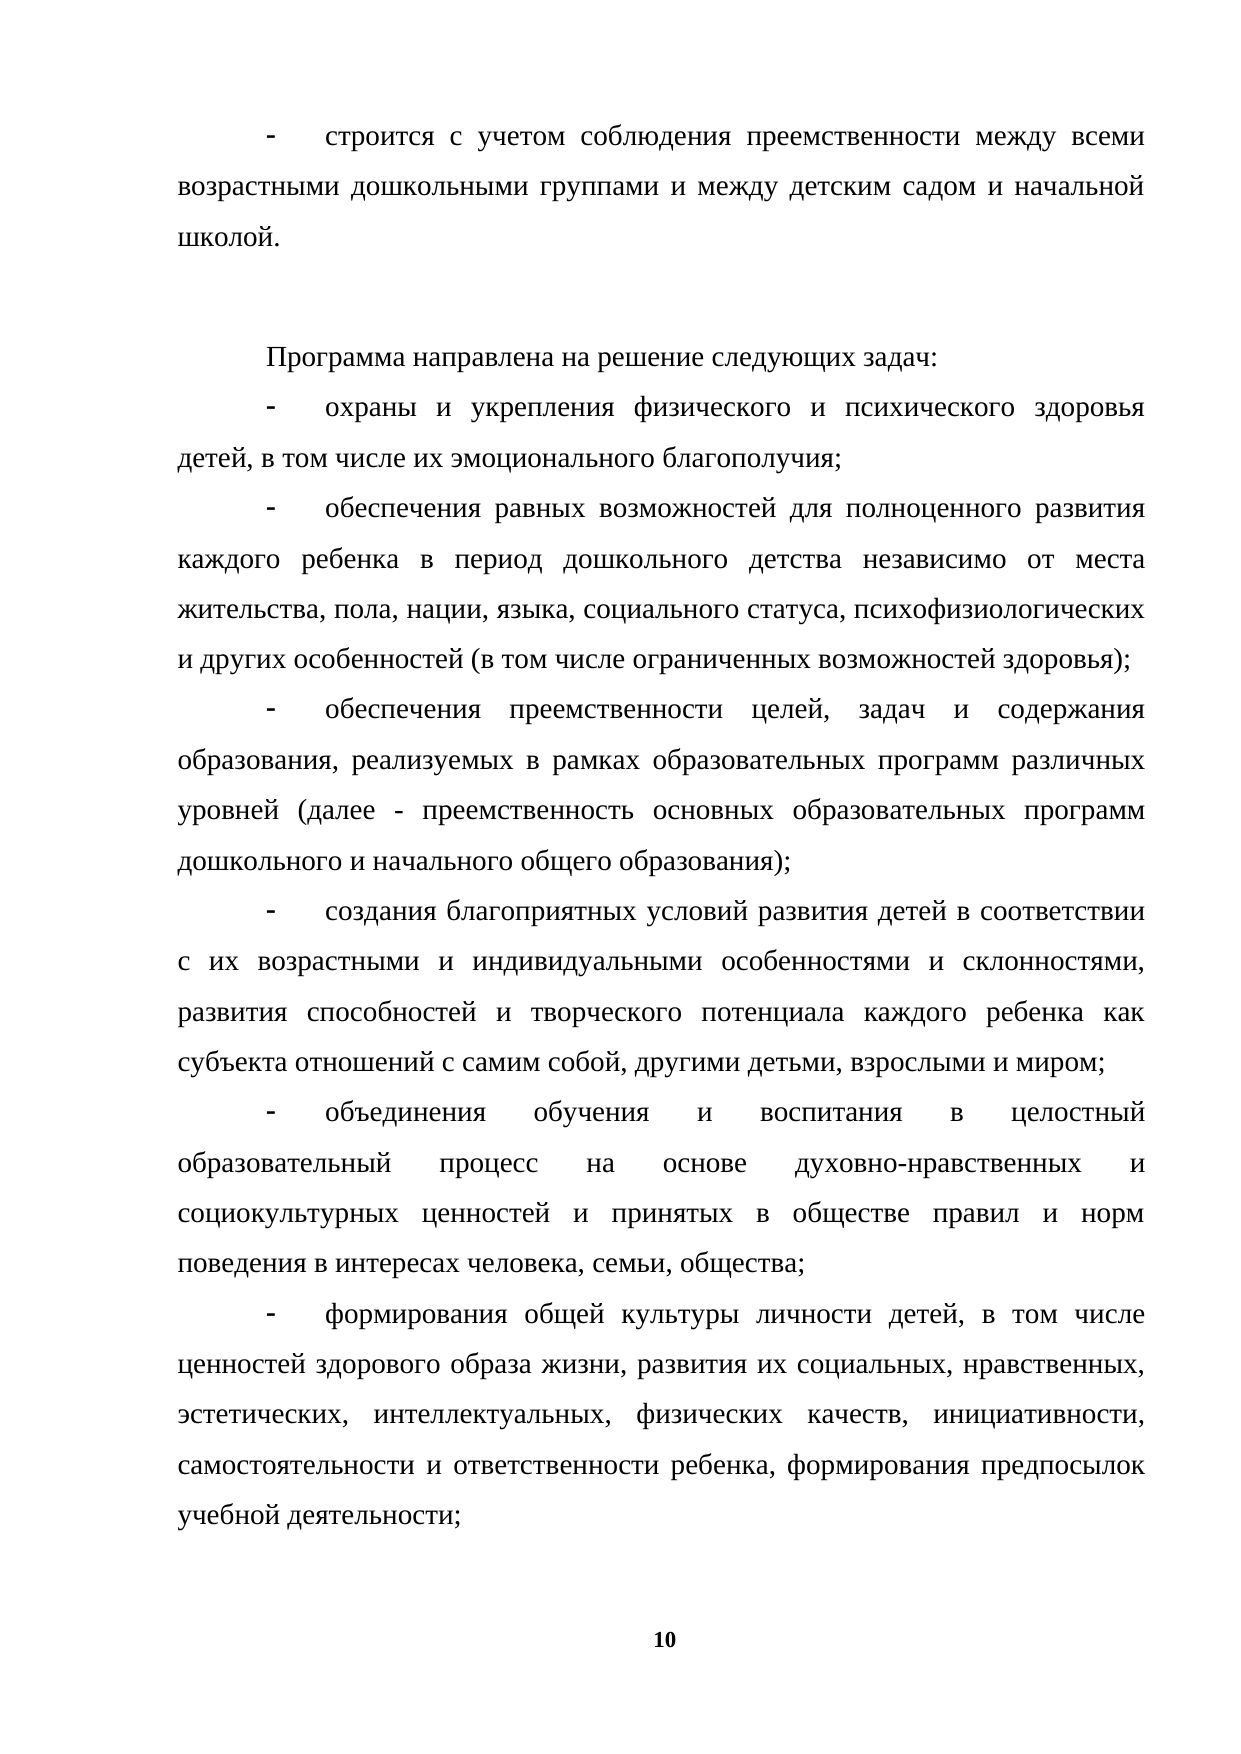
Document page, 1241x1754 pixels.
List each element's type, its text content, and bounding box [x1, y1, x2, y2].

list формирования общей культуры личности детей, в том числе ценностей здорового образа жизни, развития их социальных, нравственных, эстетических, интеллектуальных, физических качеств, инициативности, самостоятельности и ответственности ребенка, формирования предпосылок учебной деятельности; [177, 1296, 1146, 1531]
list строится с учетом соблюдения преемственности между всеми возрастными дошкольными группами и между детским садом и начальной школой. [177, 118, 1146, 252]
list охраны и укрепления физического и психического здоровья детей, в том числе их эмоционального благополучия; [177, 389, 1146, 473]
list обеспечения равных возможностей для полноценного развития каждого ребенка в период дошкольного детства независимо от места жительства, пола, нации, языка, социального статуса, психофизиологических и других особенностей (в том числе ограниченных возможностей здоровья); [177, 490, 1146, 675]
list объединения обучения и воспитания в целостный образовательный процесс на основе духовно-нравственных и социокультурных ценностей и принятых в обществе правил и норм поведения в интересах человека, семьи, общества; [177, 1094, 1146, 1279]
list создания благоприятных условий развития детей в соответствии с их возрастными и индивидуальными особенностями и склонностями, развития способностей и творческого потенциала каждого ребенка как субъекта отношений с самим собой, другими детьми, взрослыми и миром; [177, 893, 1146, 1078]
list обеспечения преемственности целей, задач и содержания образования, реализуемых в рамках образовательных программ различных уровней (далее - преемственность основных образовательных программ дошкольного и начального общего образования); [177, 692, 1146, 876]
list Программа направлена на решение следующих задач: [177, 339, 1146, 373]
